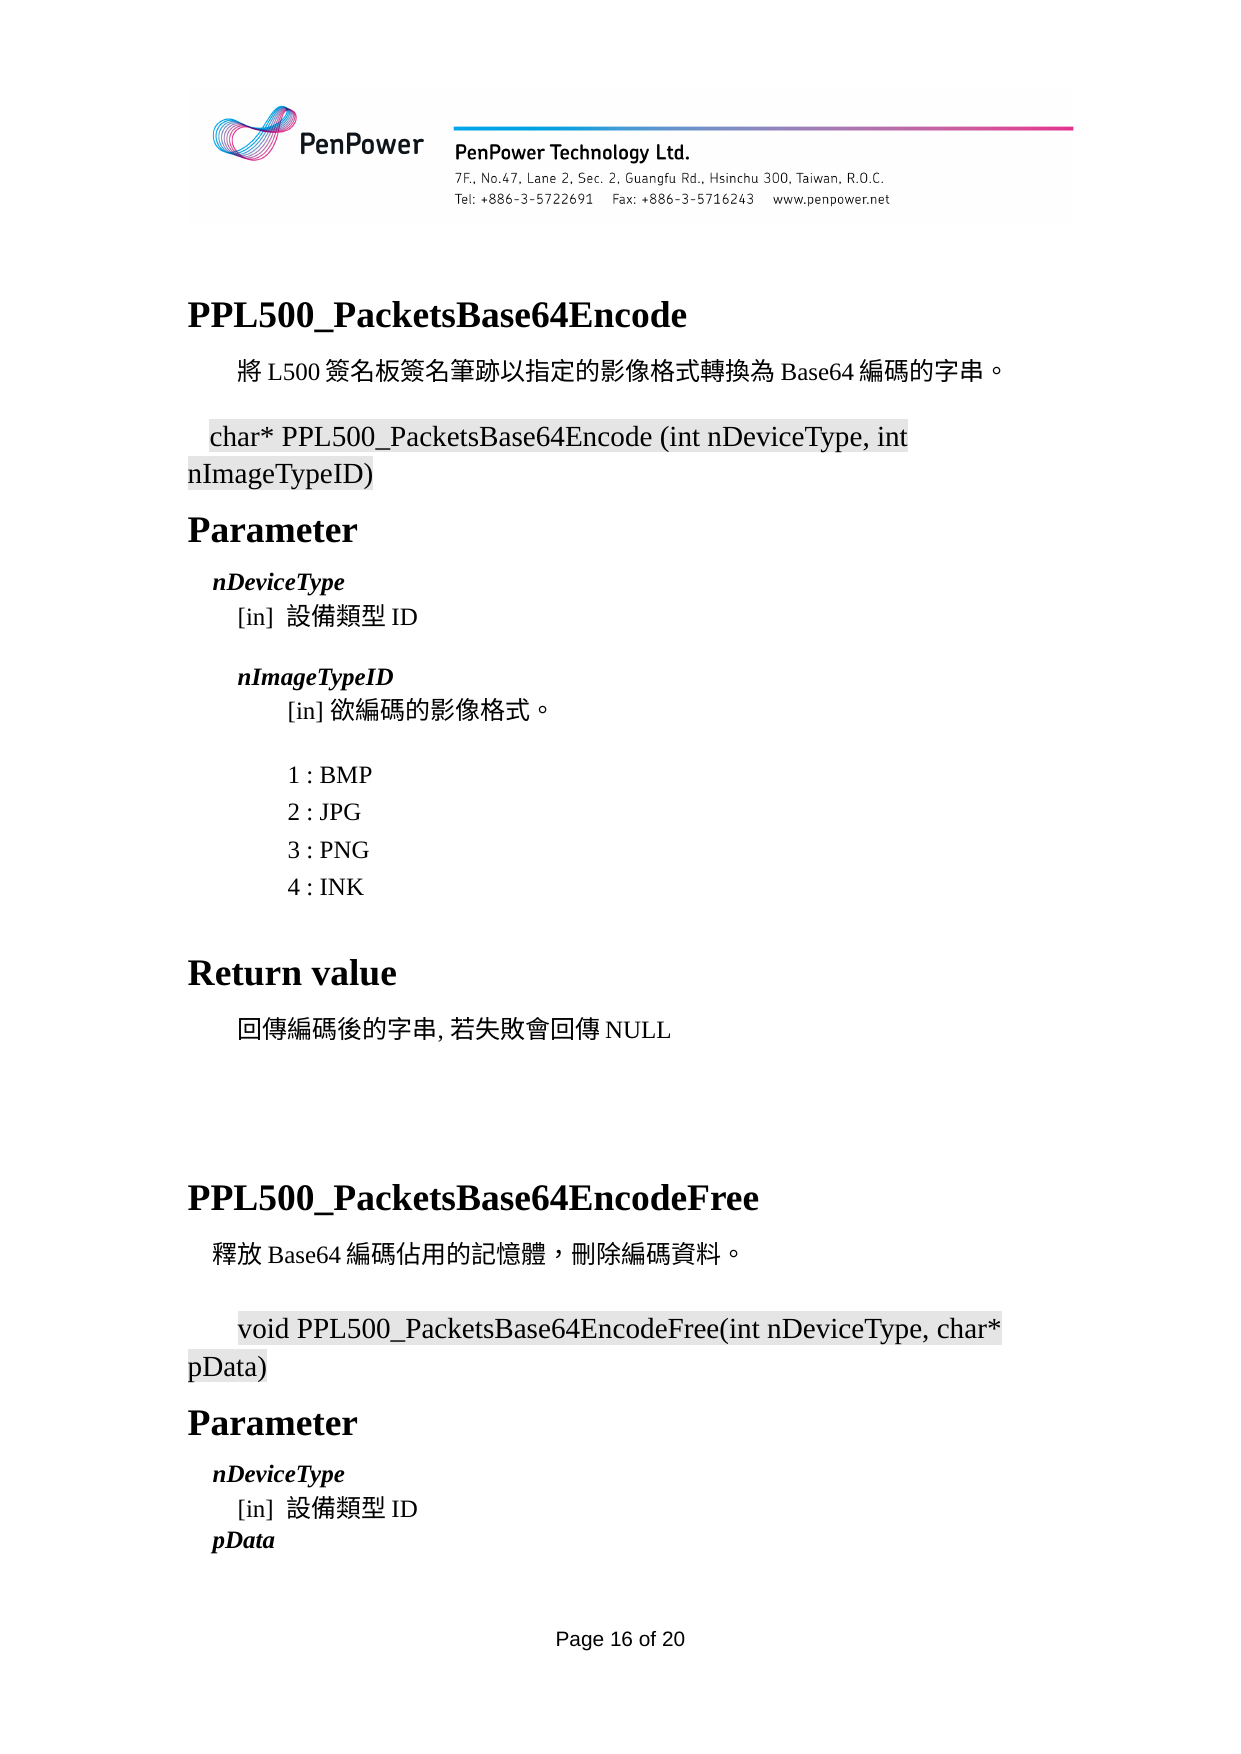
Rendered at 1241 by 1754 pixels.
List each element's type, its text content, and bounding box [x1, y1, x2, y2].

text [in] 設備類型ID [187, 595, 1053, 633]
text 3 : PNG [187, 830, 1053, 868]
text pData [187, 1525, 1053, 1554]
text 1 : BMP [187, 755, 1053, 793]
text nDeviceType [187, 567, 1053, 595]
text [in] 欲編碼的影像格式。 [187, 690, 1053, 727]
text Return value [187, 934, 1053, 1009]
text Parameter [187, 492, 1053, 567]
text 將L500簽名板簽名筆跡以指定的影像格式轉換為Base64編碼的字串。 [187, 352, 1053, 388]
text [in] 設備類型ID [187, 1488, 1053, 1525]
text 2 : JPG [187, 793, 1053, 830]
text nImageTypeID [187, 662, 1053, 690]
text nDeviceType [187, 1459, 1053, 1488]
text 回傳編碼後的字串, 若失敗會回傳NULL [187, 1009, 1053, 1047]
picture [187, 88, 1074, 225]
text void PPL500_PacketsBase64EncodeFree(int nDeviceType, char* pData) [187, 1309, 1053, 1384]
text char* PPL500_PacketsBase64Encode (int nDeviceType, int nImageTypeID) [187, 417, 1053, 492]
text PPL500_PacketsBase64EncodeFree [187, 1159, 1053, 1234]
text 4 : INK [187, 868, 1053, 905]
text 釋放Base64編碼佔用的記憶體，刪除編碼資料。 [187, 1234, 1053, 1272]
text Parameter [187, 1384, 1053, 1459]
text PPL500_PacketsBase64Encode [187, 277, 1053, 352]
